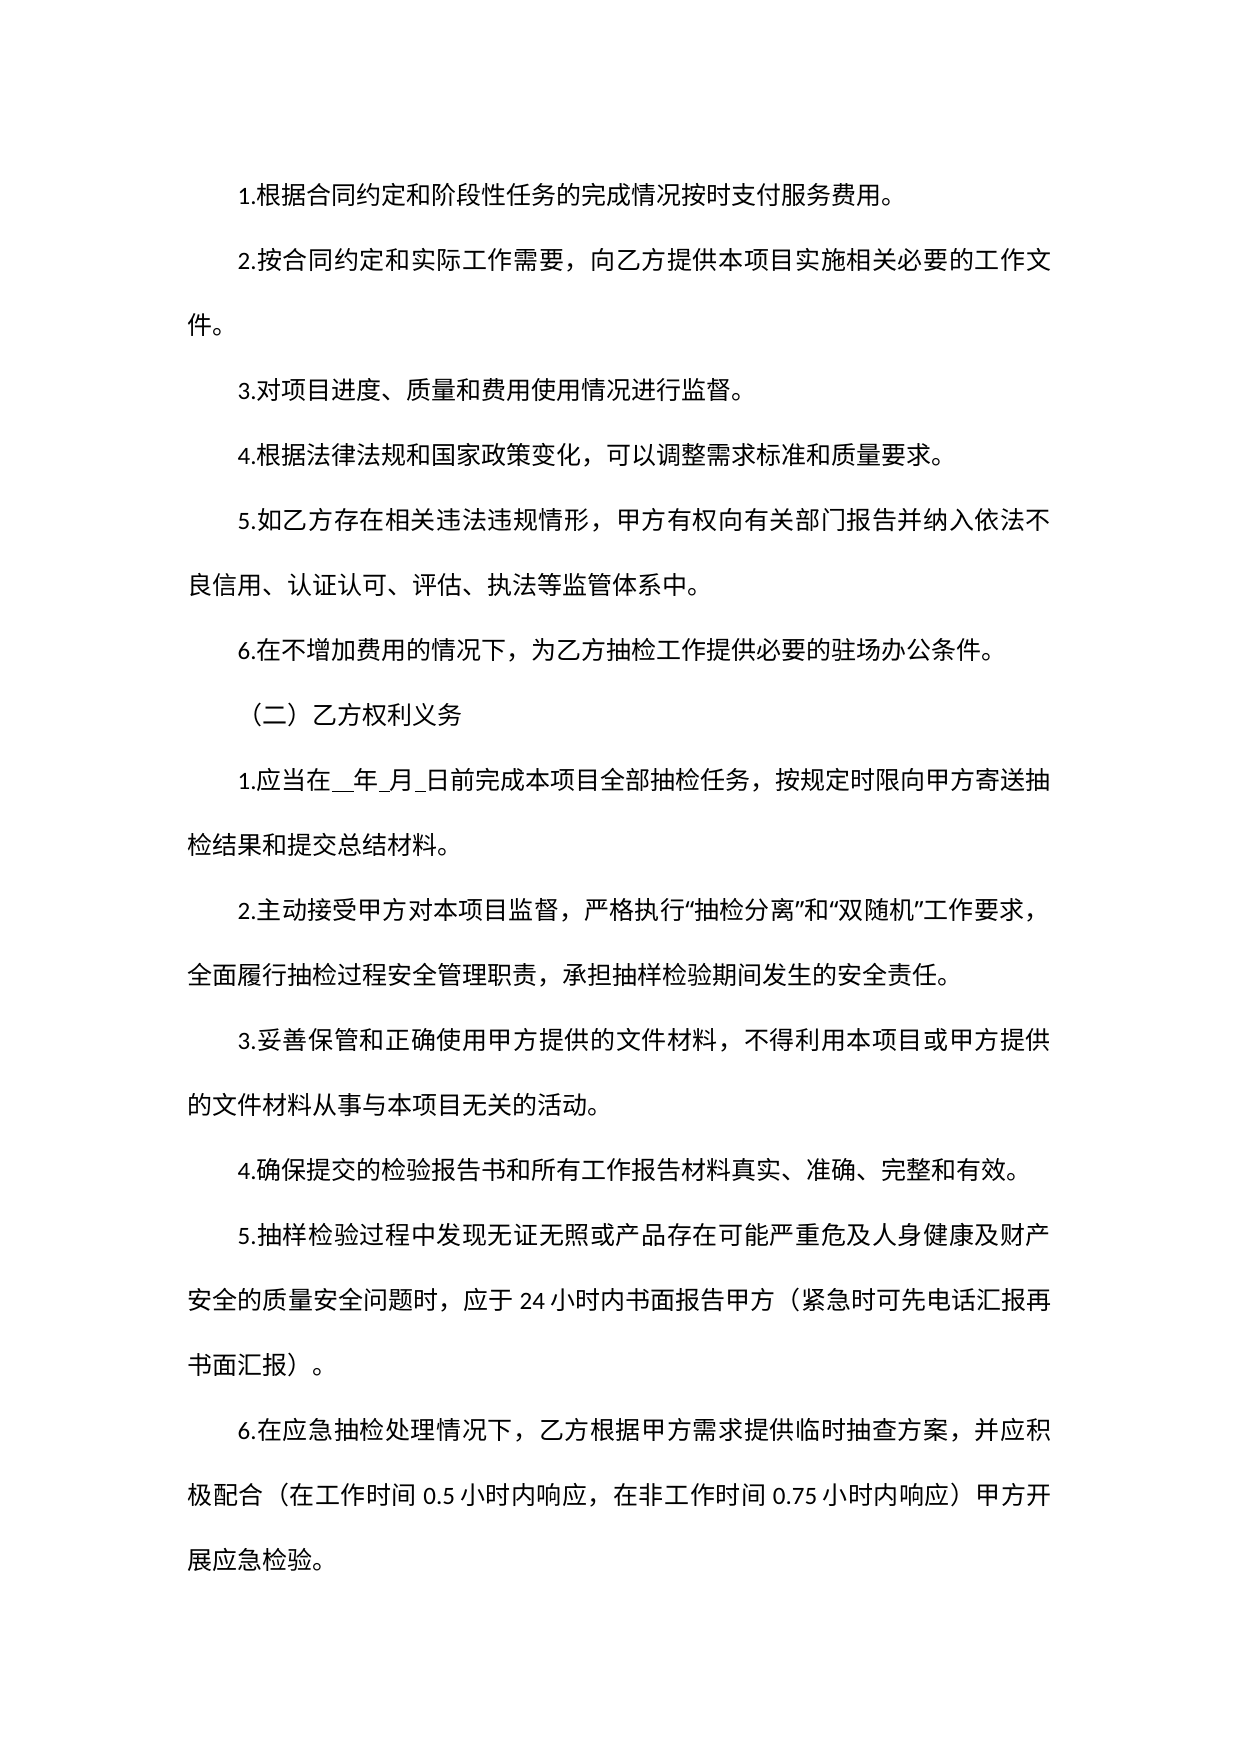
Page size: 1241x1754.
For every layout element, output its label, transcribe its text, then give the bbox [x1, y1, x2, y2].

text 5.如乙方存在相关违法违规情形，甲方有权向有关部门报告并纳入依法不良信用、认证认可、评估、执法等监管体系中。 [187, 487, 1053, 617]
text 4.确保提交的检验报告书和所有工作报告材料真实、准确、完整和有效。 [187, 1137, 1053, 1202]
text 1.应当在 年 月 日前完成本项目全部抽检任务，按规定时限向甲方寄送抽检结果和提交总结材料。 [187, 747, 1053, 877]
text 6.在应急抽检处理情况下，乙方根据甲方需求提供临时抽查方案，并应积极配合（在工作时间0.5小时内响应，在非工作时间0.75小时内响应）甲方开展应急检验。 [187, 1397, 1053, 1592]
text 4.根据法律法规和国家政策变化，可以调整需求标准和质量要求。 [187, 422, 1053, 487]
text 5.抽样检验过程中发现无证无照或产品存在可能严重危及人身健康及财产安全的质量安全问题时，应于24小时内书面报告甲方（紧急时可先电话汇报再书面汇报）。 [187, 1202, 1053, 1397]
text 3.妥善保管和正确使用甲方提供的文件材料，不得利用本项目或甲方提供的文件材料从事与本项目无关的活动。 [187, 1007, 1053, 1137]
text 2.主动接受甲方对本项目监督，严格执行“抽检分离”和“双随机”工作要求，全面履行抽检过程安全管理职责，承担抽样检验期间发生的安全责任。 [187, 877, 1053, 1007]
text 2.按合同约定和实际工作需要，向乙方提供本项目实施相关必要的工作文件。 [187, 227, 1053, 357]
text 6.在不增加费用的情况下，为乙方抽检工作提供必要的驻场办公条件。 [187, 617, 1053, 682]
text 3.对项目进度、质量和费用使用情况进行监督。 [187, 357, 1053, 422]
text （二）乙方权利义务 [187, 682, 1053, 747]
text 1.根据合同约定和阶段性任务的完成情况按时支付服务费用。 [187, 162, 1053, 227]
